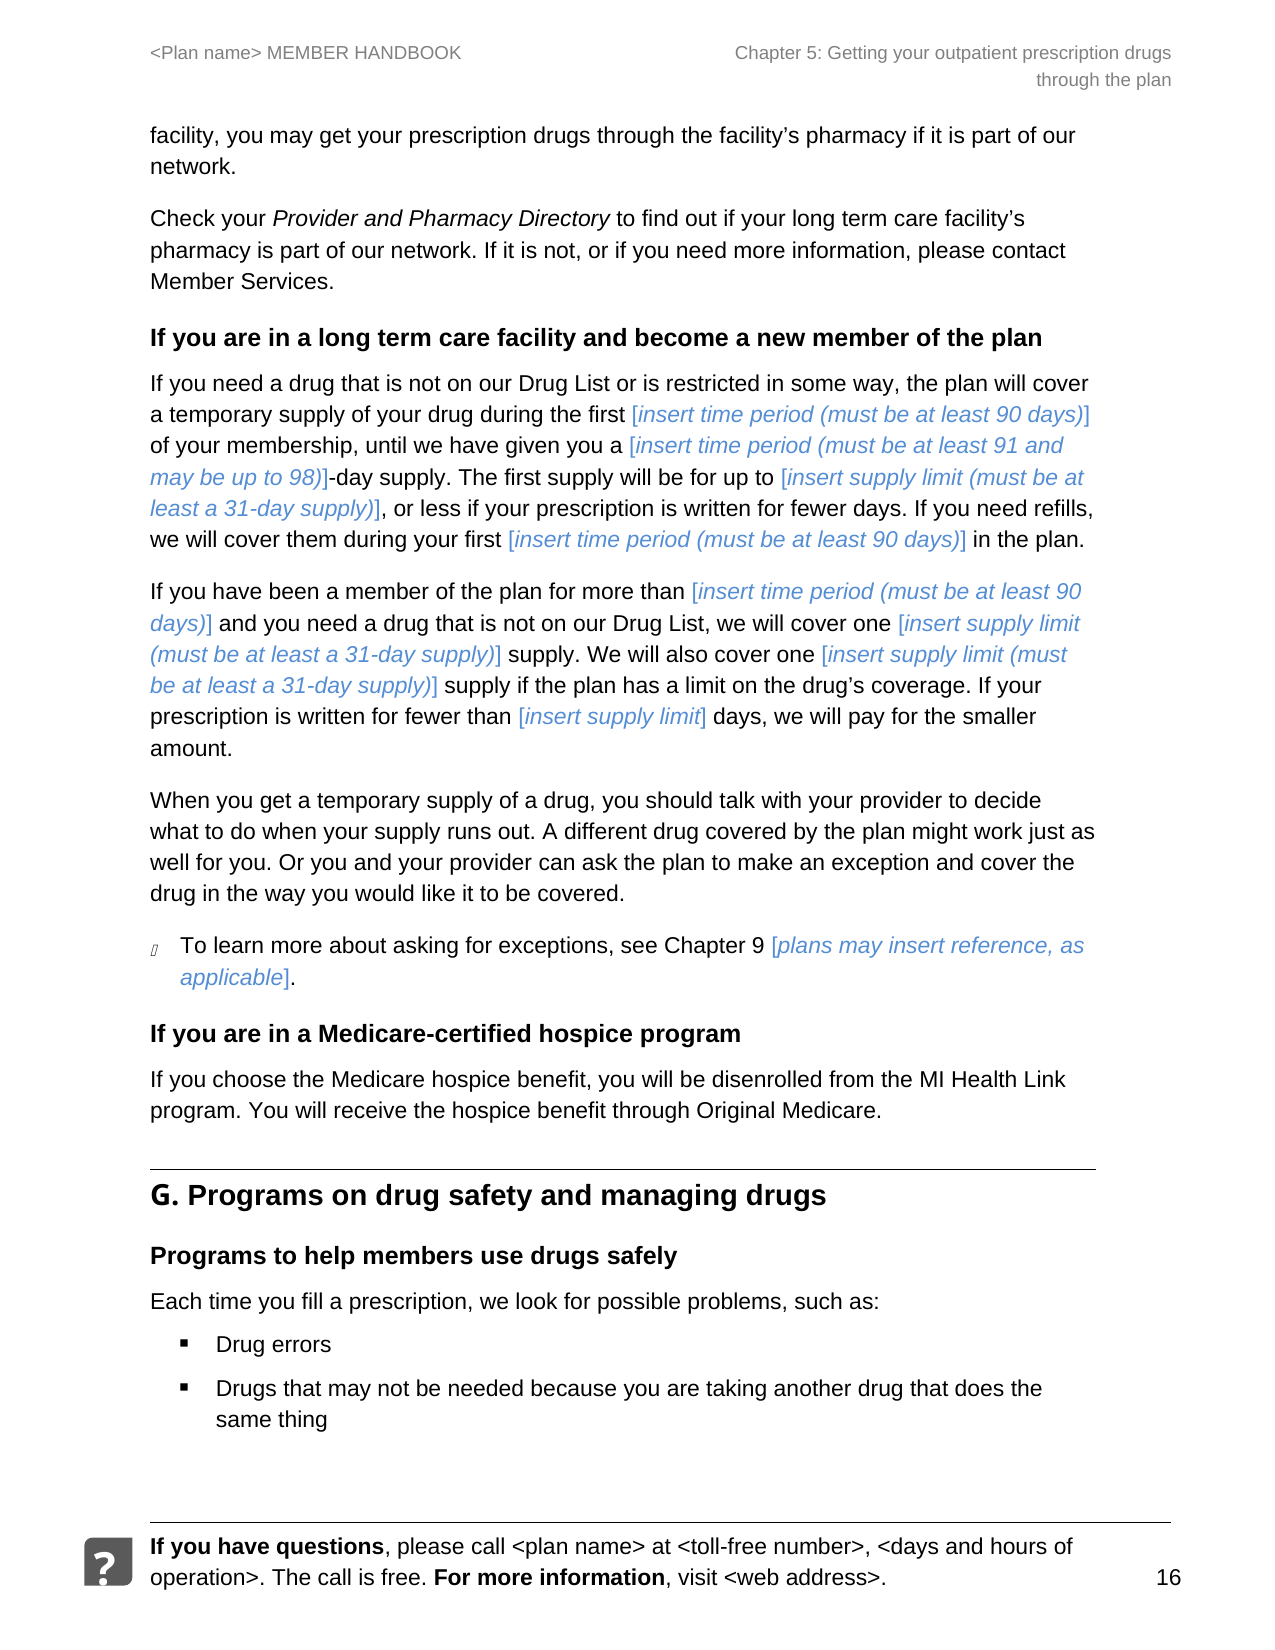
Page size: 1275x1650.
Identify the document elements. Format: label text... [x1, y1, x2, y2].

text If you choose the Medicare hospice benefit, you will be disenrolled from the MI Health Link program. You will receive the hospice benefit through Original Medicare. [150, 1062, 1096, 1125]
text If you need a drug that is not on our Drug List or is restricted in some way, the plan will cover a temporary supply of your drug during the first [insert time period (must be at least 90 days)] of your membership, until we have given you a [insert time period (must be at least 91 and may be up to 98)]-day supply. The first supply will be for up to [insert supply limit (must be at least a 31-day supply)], or less if your prescription is written for fewer days. If you need refills, we will cover them during your first [insert time period (must be at least 90 days)] in the plan. [150, 366, 1096, 554]
subtitle If you are in a Medicare-certified hospice program [150, 1012, 1096, 1050]
text Check your Provider and Pharmacy Directory to find out if your long term care facility’s pharmacy is part of our network. If it is not, or if you need more information, please contact Member Services. [150, 202, 1096, 296]
text If you have been a member of the plan for more than [insert time period (must be at least 90 days)] and you need a drug that is not on our Drug List, we will cover one [insert supply limit (must be at least a 31-day supply)] supply. We will also cover one [insert supply limit (must be at least a 31-day supply)] supply if the plan has a limit on the drug’s coverage. If your prescription is written for fewer than [insert supply limit] days, we will pay for the smaller amount. [150, 575, 1096, 762]
subtitle Programs on drug safety and managing drugs [150, 1170, 1096, 1213]
list Drug errors [178, 1328, 1096, 1359]
text When you get a temporary supply of a drug, you should talk with your provider to decide what to do when your supply runs out. A different drug covered by the plan might work just as well for you. Or you and your provider can ask the plan to make an exception and cover the drug in the way you would like it to be covered. [150, 783, 1096, 908]
text Each time you fill a prescription, we look for possible problems, such as: [150, 1284, 1096, 1315]
subtitle Programs to help members use drugs safely [150, 1234, 1096, 1272]
text To learn more about asking for exceptions, see Chapter 9 [plans may insert reference, as applicable]. [150, 929, 1096, 991]
list Drugs that may not be needed because you are taking another drug that does the same thing [178, 1372, 1096, 1434]
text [150, 118, 1096, 181]
subtitle If you are in a long term care facility and become a new member of the plan [150, 316, 1096, 354]
